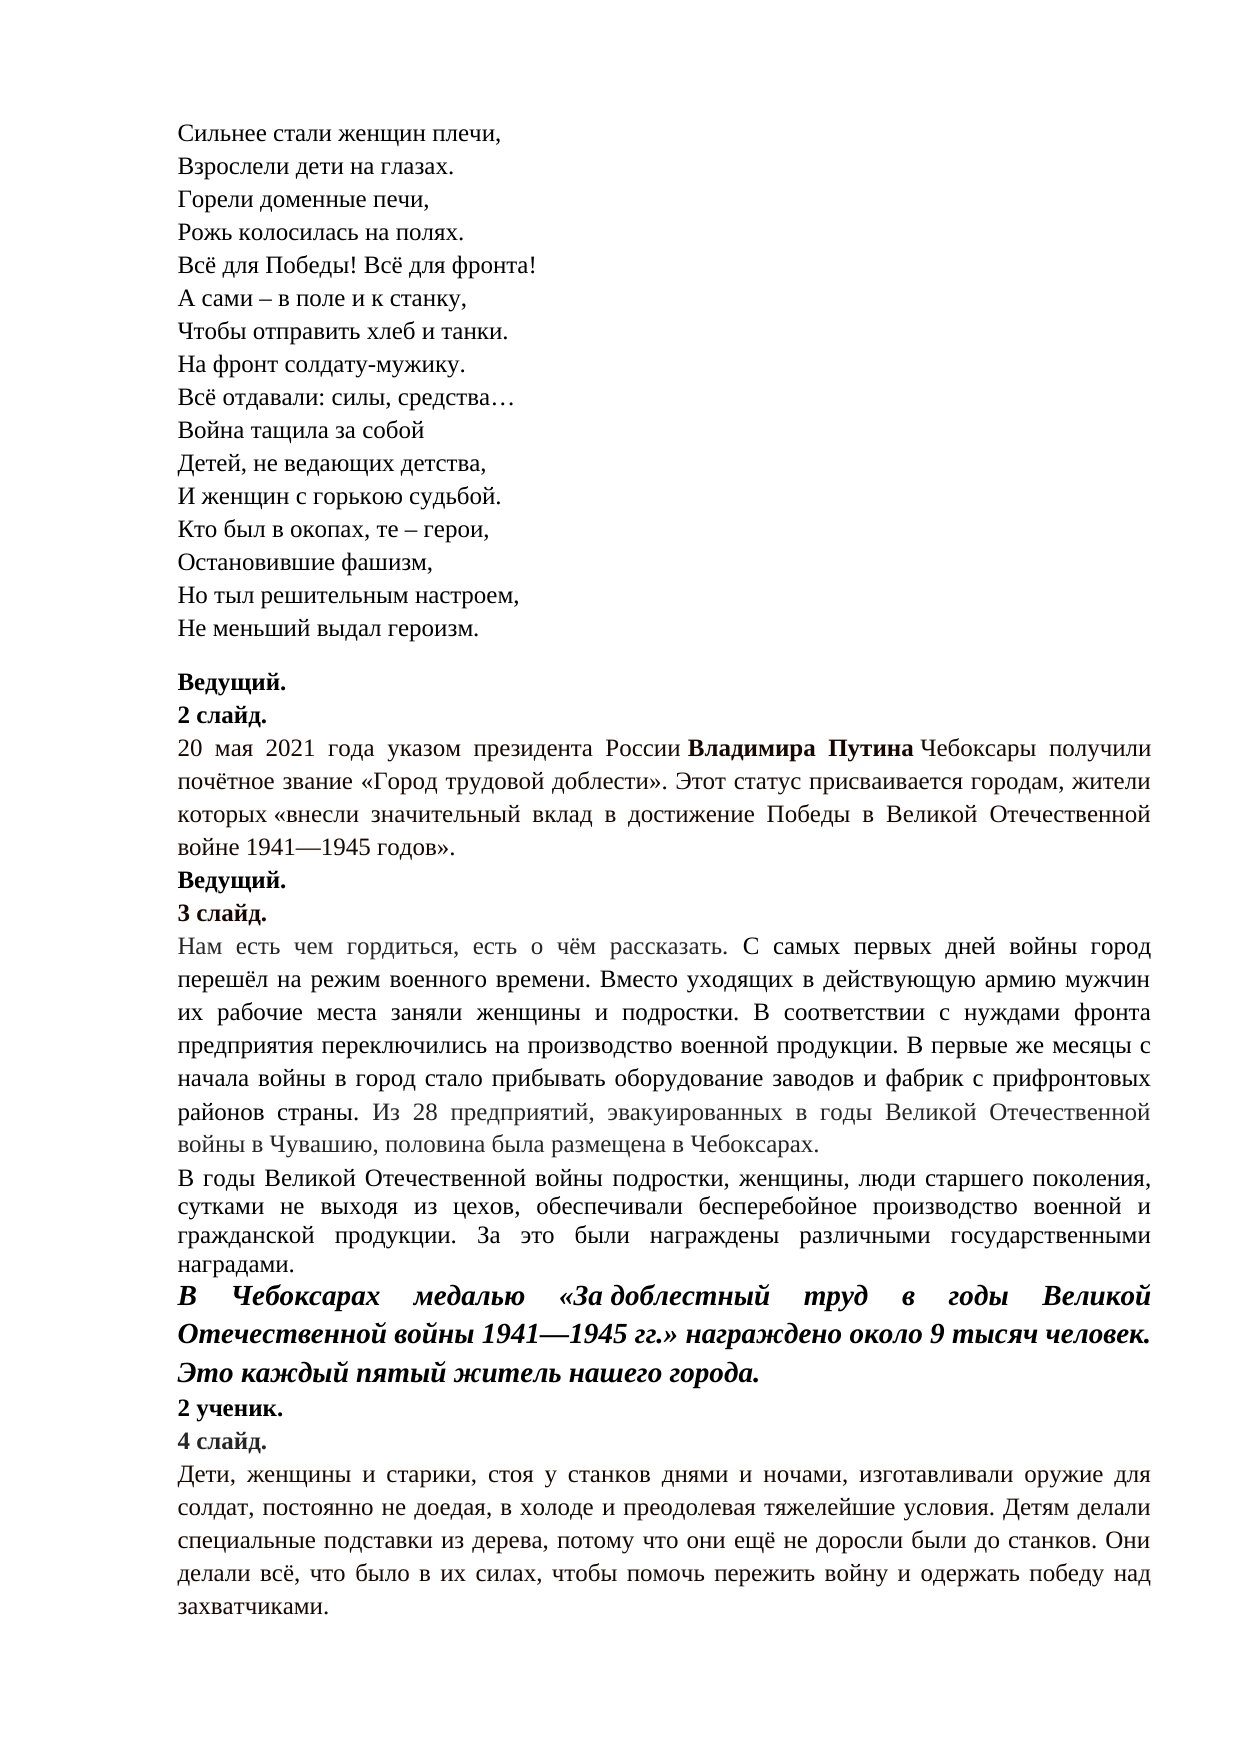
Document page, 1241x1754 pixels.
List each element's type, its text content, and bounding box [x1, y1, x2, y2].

text Это каждый пятый житель нашего города. [177, 1355, 1152, 1388]
text Нам есть чем гордиться, есть о чём рассказать. С самых первых дней войны город перешёл на режим военного времени. Вместо уходящих в действующую армию мужчин их рабочие места заняли женщины и подростки. В соответствии с нуждами фронта предприятия переключились на производство военной продукции. В первые же месяцы с начала войны в город стало прибывать оборудование заводов и фабрик с прифронтовых районов страны. Из 28 предприятий, эвакуированных в годы Великой Отечественной войны в Чувашию, половина была размещена в Чебоксарах. [177, 931, 1152, 1158]
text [177, 118, 1152, 642]
text Дети, женщины и старики, стоя у станков днями и ночами, изготавливали оружие для солдат, постоянно не доедая, в холоде и преодолевая тяжелейшие условия. Детям делали специальные подставки из дерева, потому что они ещё не доросли были до станков. Они делали всё, что было в их силах, чтобы помочь пережить войну и одержать победу над захватчиками. [177, 1459, 1152, 1620]
text 3 слайд. [177, 898, 1152, 927]
text 2 слайд. [177, 700, 1152, 729]
text В годы Великой Отечественной войны подростки, женщины, люди старшего поколения, сутками не выходя из цехов, обеспечивали бесперебойное производство военной и гражданской продукции. За это были награждены различными государственными наградами. [177, 1163, 1152, 1278]
text 20 мая 2021 года указом президента России Владимира Путина Чебоксары получили почётное звание «Город трудовой доблести». Этот статус присваивается городам, жители которых «внесли значительный вклад в достижение Победы в Великой Отечественной войне 1941—1945 годов». [177, 733, 1152, 861]
text Ведущий. [177, 667, 1152, 696]
text 4 слайд. [177, 1426, 1152, 1455]
text Ведущий. [177, 865, 1152, 894]
text 2 ученик. [177, 1393, 1152, 1422]
text В Чебоксарах медалью «За доблестный труд в годы Великой Отечественной войны 1941—1945 гг.» награждено около 9 тысяч человек. [177, 1278, 1152, 1350]
